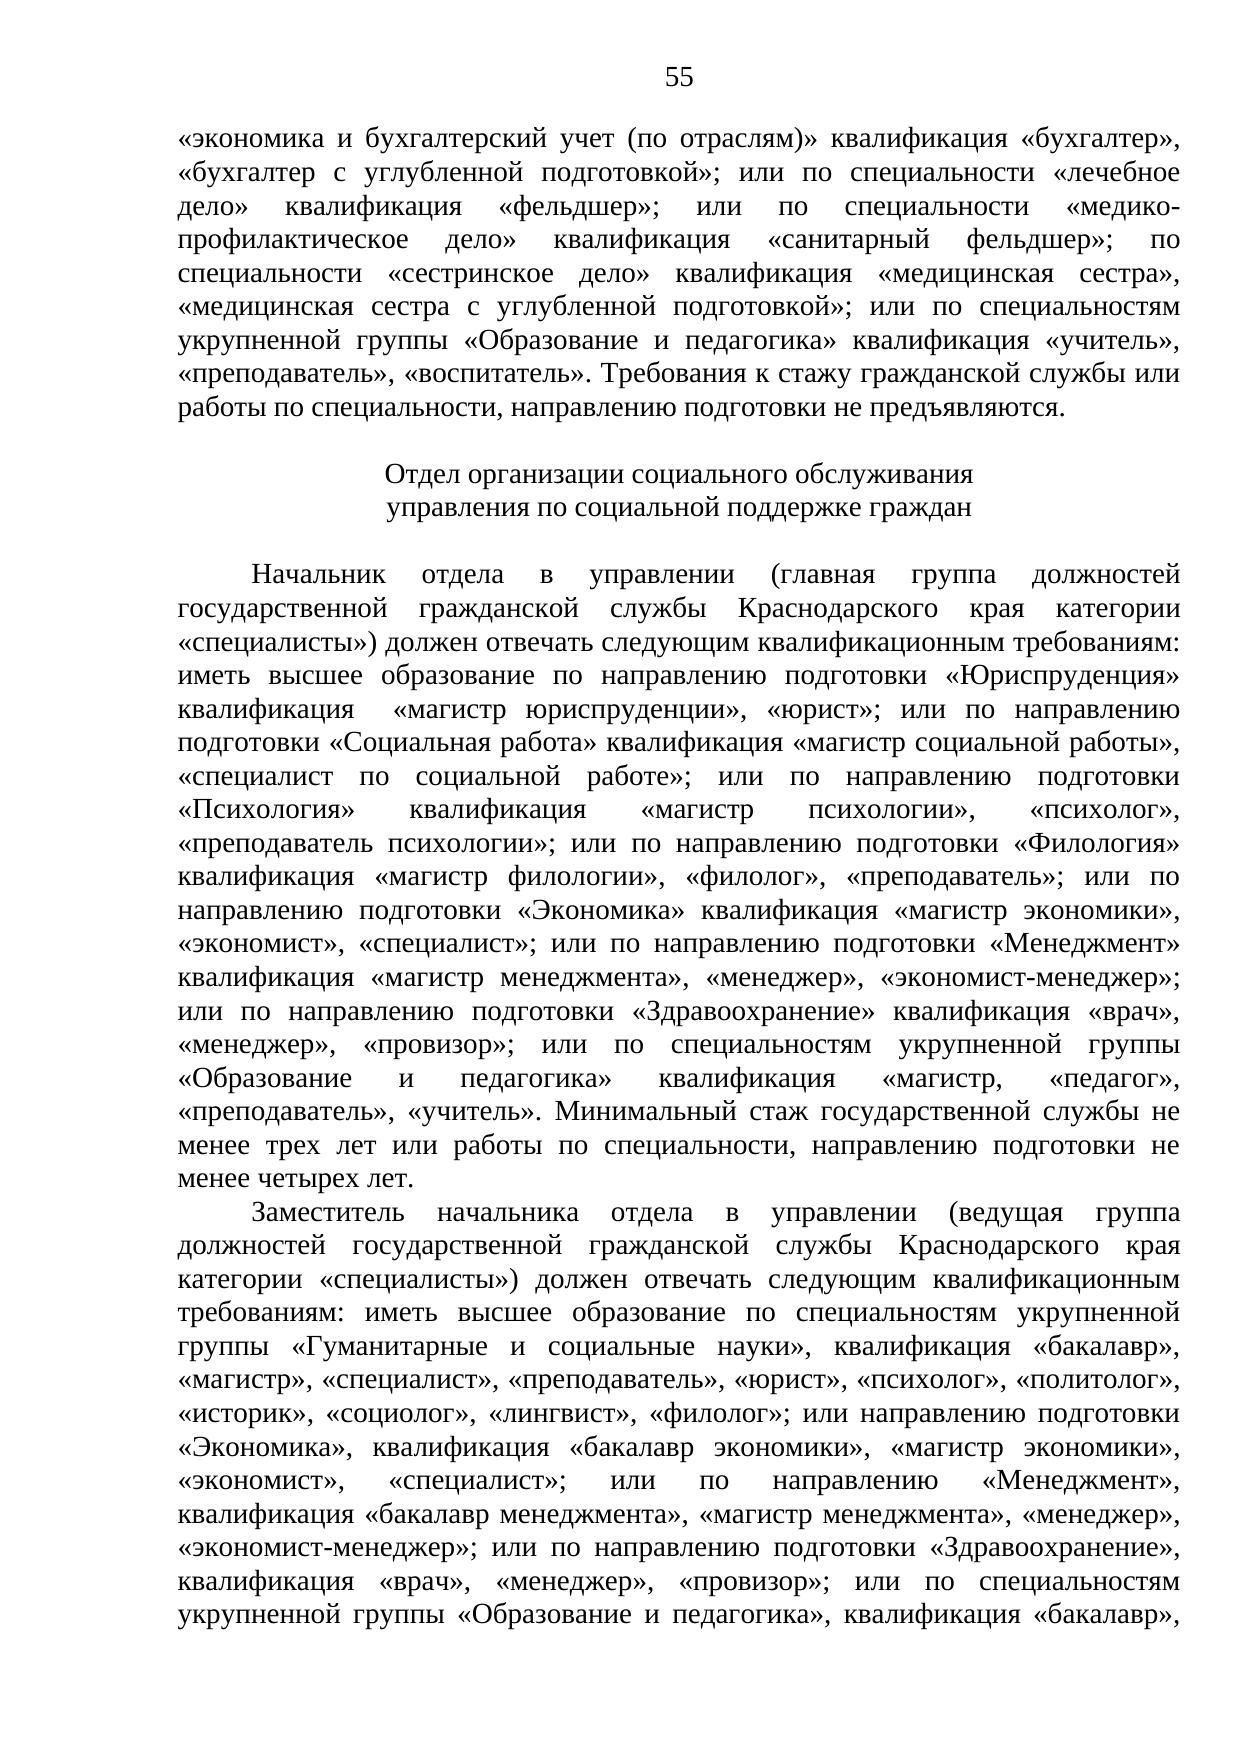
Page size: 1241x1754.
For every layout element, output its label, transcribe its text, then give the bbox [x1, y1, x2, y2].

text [177, 1194, 1181, 1630]
text Начальник отдела в управлении (главная группа должностей государственной гражданской службы Краснодарского края категории «специалисты») должен отвечать следующим квалификационным требованиям: иметь высшее образование по направлению подготовки «Юриспруденция» квалификация «магистр юриспруденции», «юрист»; или по направлению подготовки «Социальная работа» квалификация «магистр социальной работы», «специалист по социальной работе»; или по направлению подготовки «Психология» квалификация «магистр психологии», «психолог», «преподаватель психологии»; или по направлению подготовки «Филология» квалификация «магистр филологии», «филолог», «преподаватель»; или по направлению подготовки «Экономика» квалификация «магистр экономики», «экономист», «специалист»; или по направлению подготовки «Менеджмент» квалификация «магистр менеджмента», «менеджер», «экономист-менеджер»; или по направлению подготовки «Здравоохранение» квалификация «врач», «менеджер», «провизор»; или по специальностям укрупненной группы «Образование и педагогика» квалификация «магистр, «педагог», «преподаватель», «учитель». Минимальный стаж государственной службы не менее трех лет или работы по специальности, направлению подготовки не менее четырех лет. [177, 557, 1181, 1194]
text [177, 121, 1181, 422]
text Отдел организации социального обслуживания [177, 456, 1181, 489]
text управления по социальной поддержке граждан [177, 489, 1181, 523]
